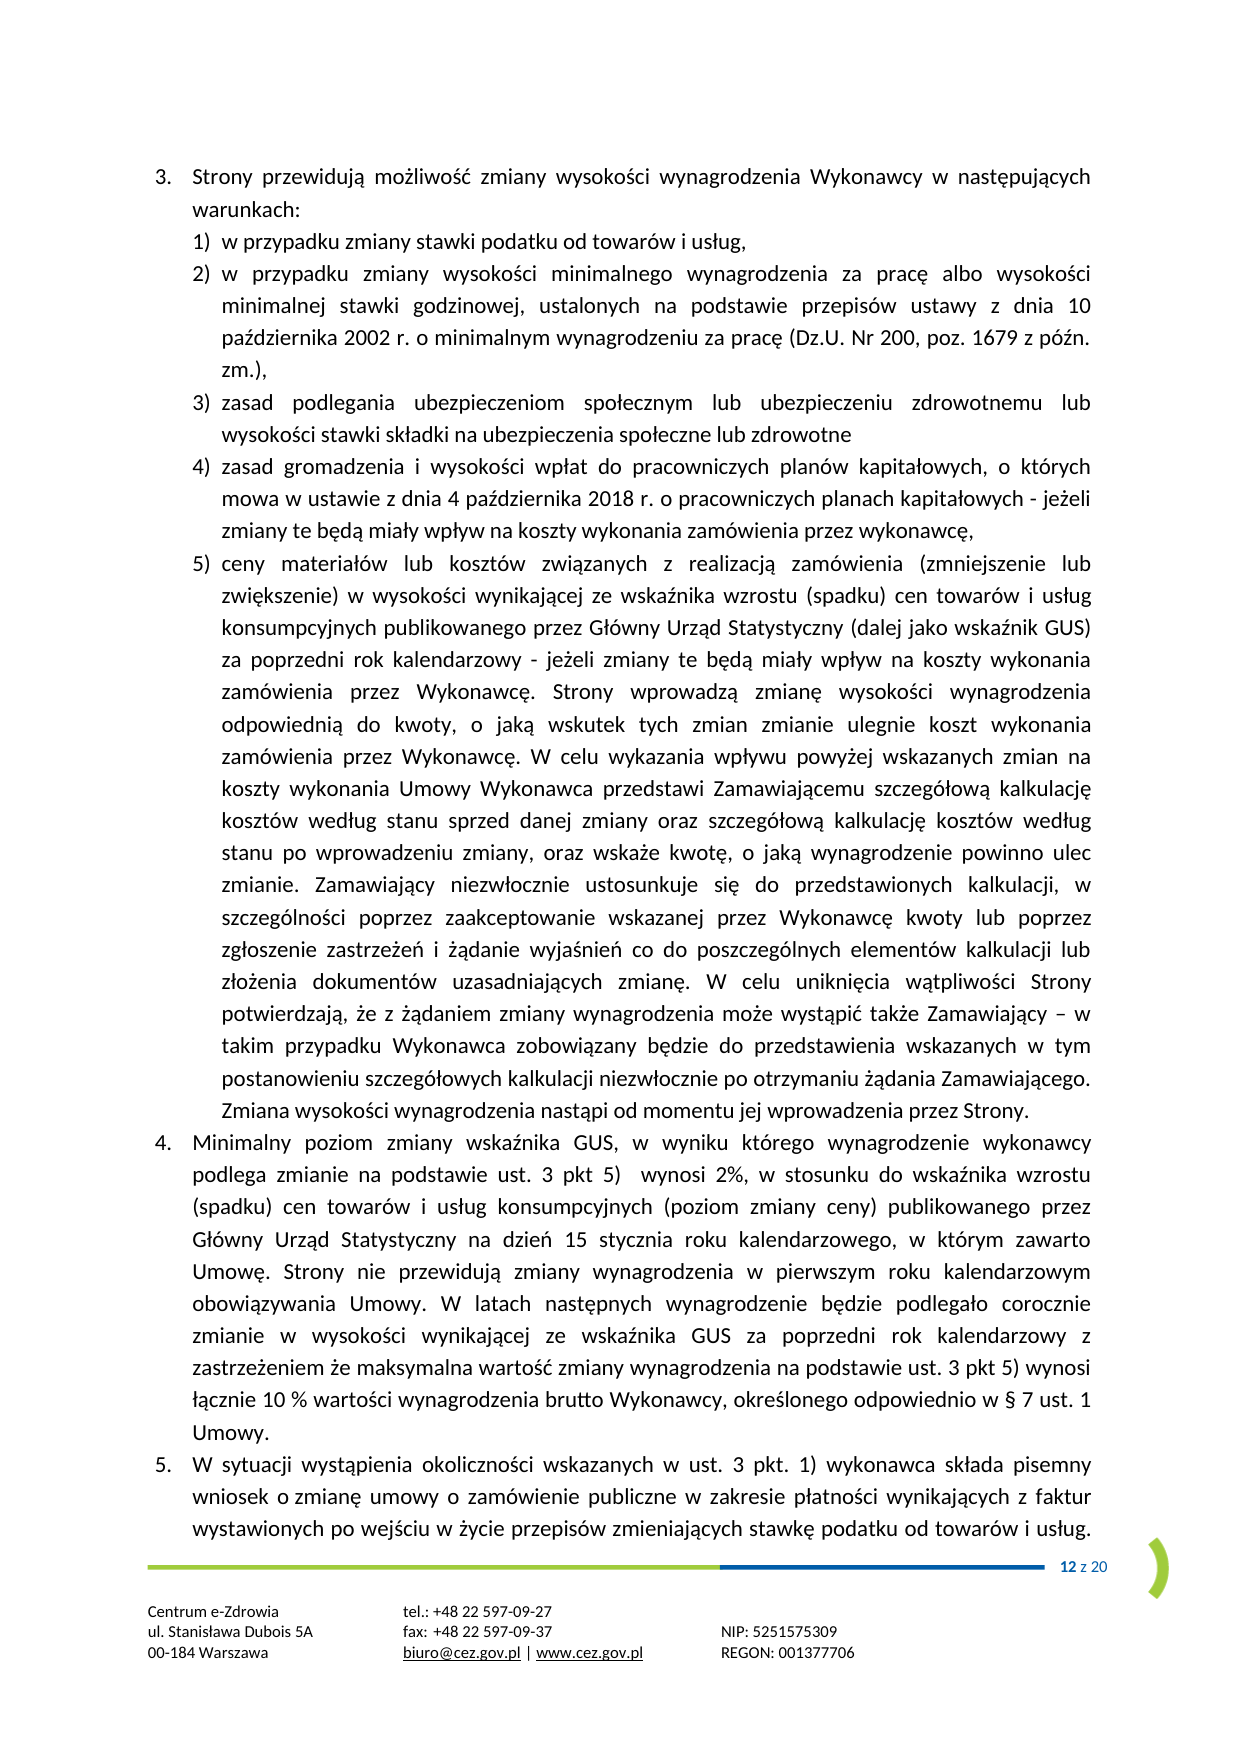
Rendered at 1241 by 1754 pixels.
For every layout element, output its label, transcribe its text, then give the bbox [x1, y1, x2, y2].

list zasad gromadzenia i wysokości wpłat do pracowniczych planów kapitałowych, o których mowa w ustawie z dnia 4 października 2018 r. o pracowniczych planach kapitałowych - jeżeli zmiany te będą miały wpływ na koszty wykonania zamówienia przez wykonawcę, [192, 452, 1093, 544]
list w przypadku zmiany stawki podatku od towarów i usług, [192, 227, 1093, 255]
picture [1146, 1535, 1171, 1601]
list zasad podlegania ubezpieczeniom społecznym lub ubezpieczeniu zdrowotnemu lub wysokości stawki składki na ubezpieczenia społeczne lub zdrowotne [192, 388, 1093, 448]
list ceny materiałów lub kosztów związanych z realizacją zamówienia (zmniejszenie lub zwiększenie) w wysokości wynikającej ze wskaźnika wzrostu (spadku) cen towarów i usług konsumpcyjnych publikowanego przez Główny Urząd Statystyczny (dalej jako wskaźnik GUS) za poprzedni rok kalendarzowy - jeżeli zmiany te będą miały wpływ na koszty wykonania zamówienia przez Wykonawcę. Strony wprowadzą zmianę wysokości wynagrodzenia odpowiednią do kwoty, o jaką wskutek tych zmian zmianie ulegnie koszt wykonania zamówienia przez Wykonawcę. W celu wykazania wpływu powyżej wskazanych zmian na koszty wykonania Umowy Wykonawca przedstawi Zamawiającemu szczegółową kalkulację kosztów według stanu sprzed danej zmiany oraz szczegółową kalkulację kosztów według stanu po wprowadzeniu zmiany, oraz wskaże kwotę, o jaką wynagrodzenie powinno ulec zmianie. Zamawiający niezwłocznie ustosunkuje się do przedstawionych kalkulacji, w szczególności poprzez zaakceptowanie wskazanej przez Wykonawcę kwoty lub poprzez zgłoszenie zastrzeżeń i żądanie wyjaśnień co do poszczególnych elementów kalkulacji lub złożenia dokumentów uzasadniających zmianę. W celu uniknięcia wątpliwości Strony potwierdzają, że z żądaniem zmiany wynagrodzenia może wystąpić także Zamawiający – w takim przypadku Wykonawca zobowiązany będzie do przedstawienia wskazanych w tym postanowieniu szczegółowych kalkulacji niezwłocznie po otrzymaniu żądania Zamawiającego. Zmiana wysokości wynagrodzenia nastąpi od momentu jej wprowadzenia przez Strony. [192, 549, 1093, 1124]
list w przypadku zmiany wysokości minimalnego wynagrodzenia za pracę albo wysokości minimalnej stawki godzinowej, ustalonych na podstawie przepisów ustawy z dnia 10 października 2002 r. o minimalnym wynagrodzeniu za pracę (Dz.U. Nr 200, poz. 1679 z późn. zm.), [192, 259, 1093, 384]
list Minimalny poziom zmiany wskaźnika GUS, w wyniku którego wynagrodzenie wykonawcy podlega zmianie na podstawie ust. 3 pkt 5) wynosi 2%, w stosunku do wskaźnika wzrostu (spadku) cen towarów i usług konsumpcyjnych (poziom zmiany ceny) publikowanego przez Główny Urząd Statystyczny na dzień 15 stycznia roku kalendarzowego, w którym zawarto Umowę. Strony nie przewidują zmiany wynagrodzenia w pierwszym roku kalendarzowym obowiązywania Umowy. W latach następnych wynagrodzenie będzie podlegało corocznie zmianie w wysokości wynikającej ze wskaźnika GUS za poprzedni rok kalendarzowy z zastrzeżeniem że maksymalna wartość zmiany wynagrodzenia na podstawie ust. 3 pkt 5) wynosi łącznie 10 % wartości wynagrodzenia brutto Wykonawcy, określonego odpowiednio w § 7 ust. 1 Umowy. [154, 1128, 1093, 1446]
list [154, 1450, 1093, 1542]
list Strony przewidują możliwość zmiany wysokości wynagrodzenia Wykonawcy w następujących warunkach: [154, 162, 1093, 223]
